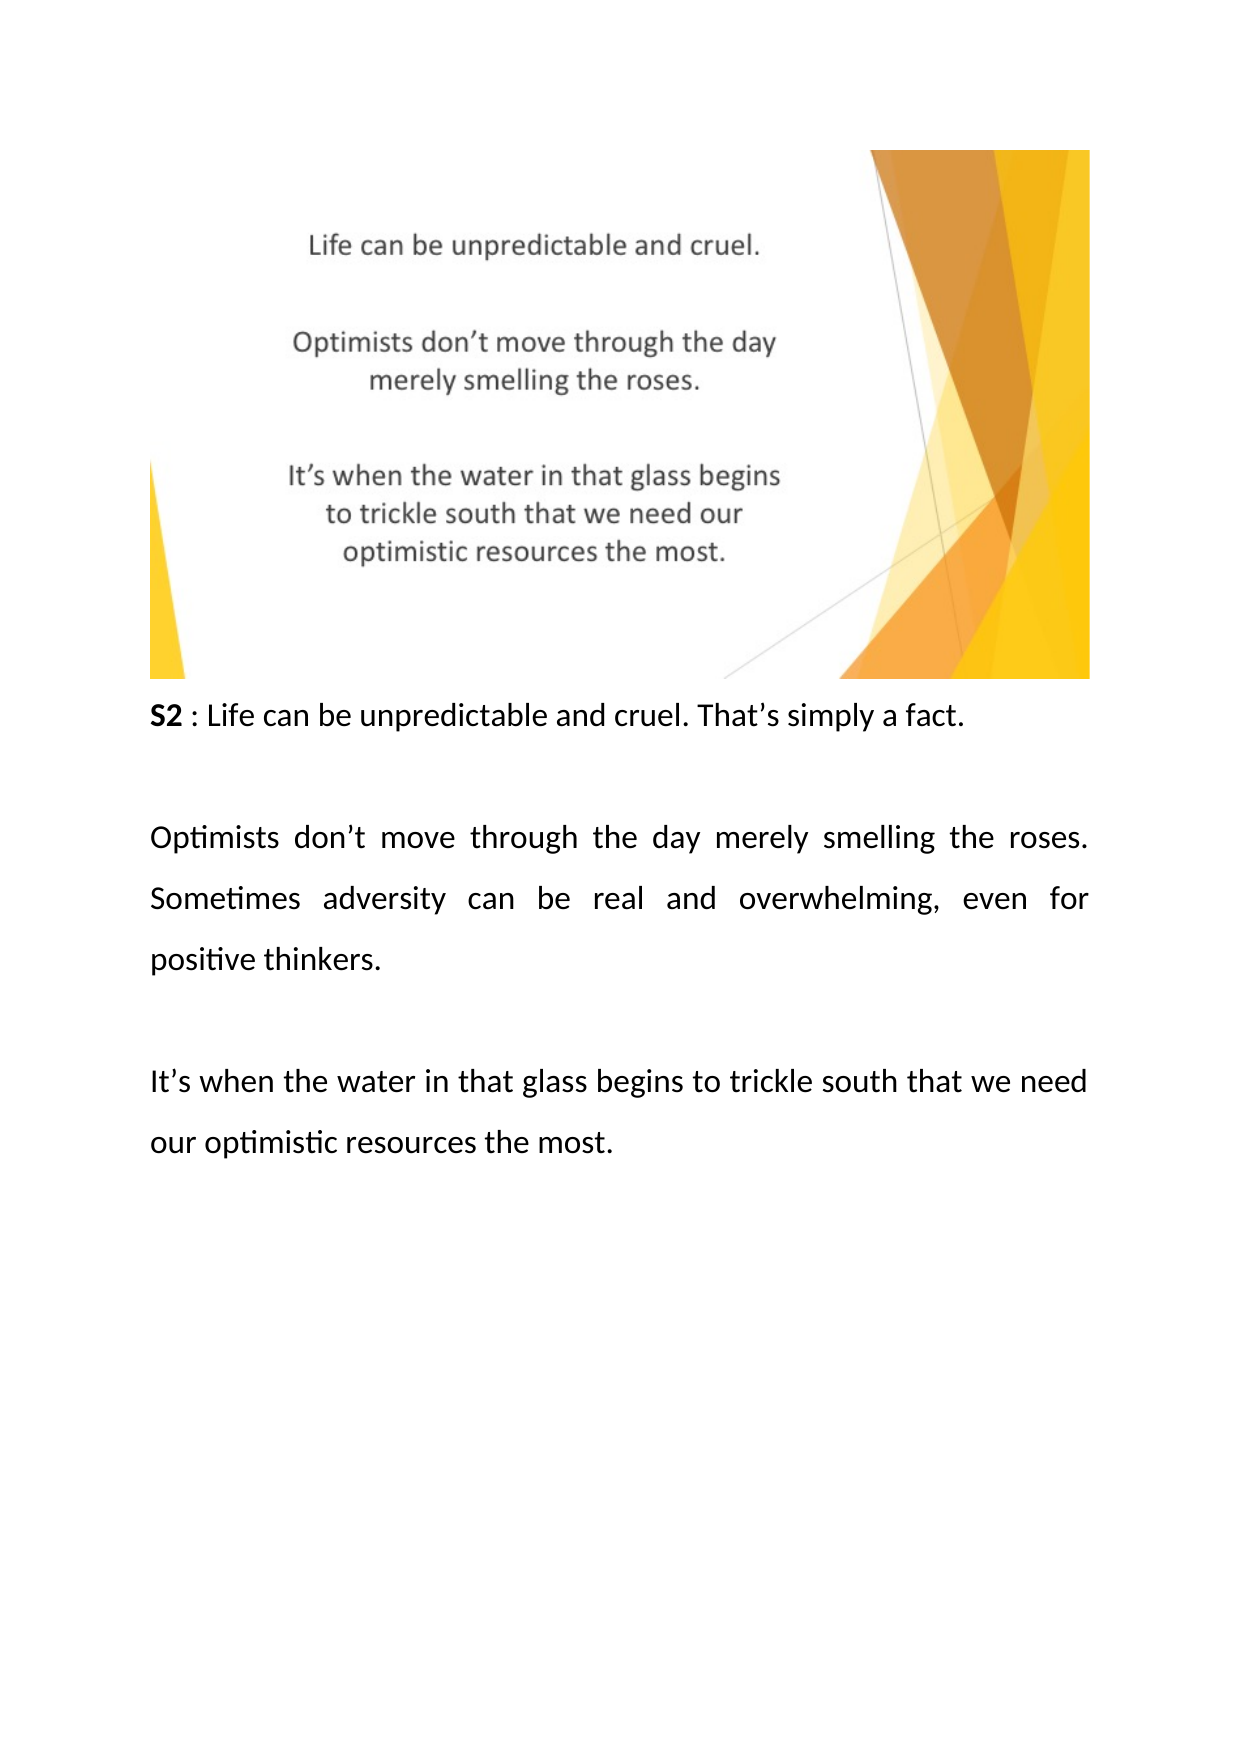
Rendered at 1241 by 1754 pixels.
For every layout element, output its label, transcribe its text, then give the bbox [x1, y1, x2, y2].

text It’s when the water in that glass begins to trickle south that we need our optimistic resources the most. [150, 1060, 1090, 1162]
text Optimists don’t move through the day merely smelling the roses. Sometimes adversity can be real and overwhelming, even for positive thinkers. [150, 816, 1090, 979]
text S2 : Life can be unpredictable and cruel. That’s simply a fact. [150, 694, 1090, 734]
picture [150, 150, 1090, 679]
